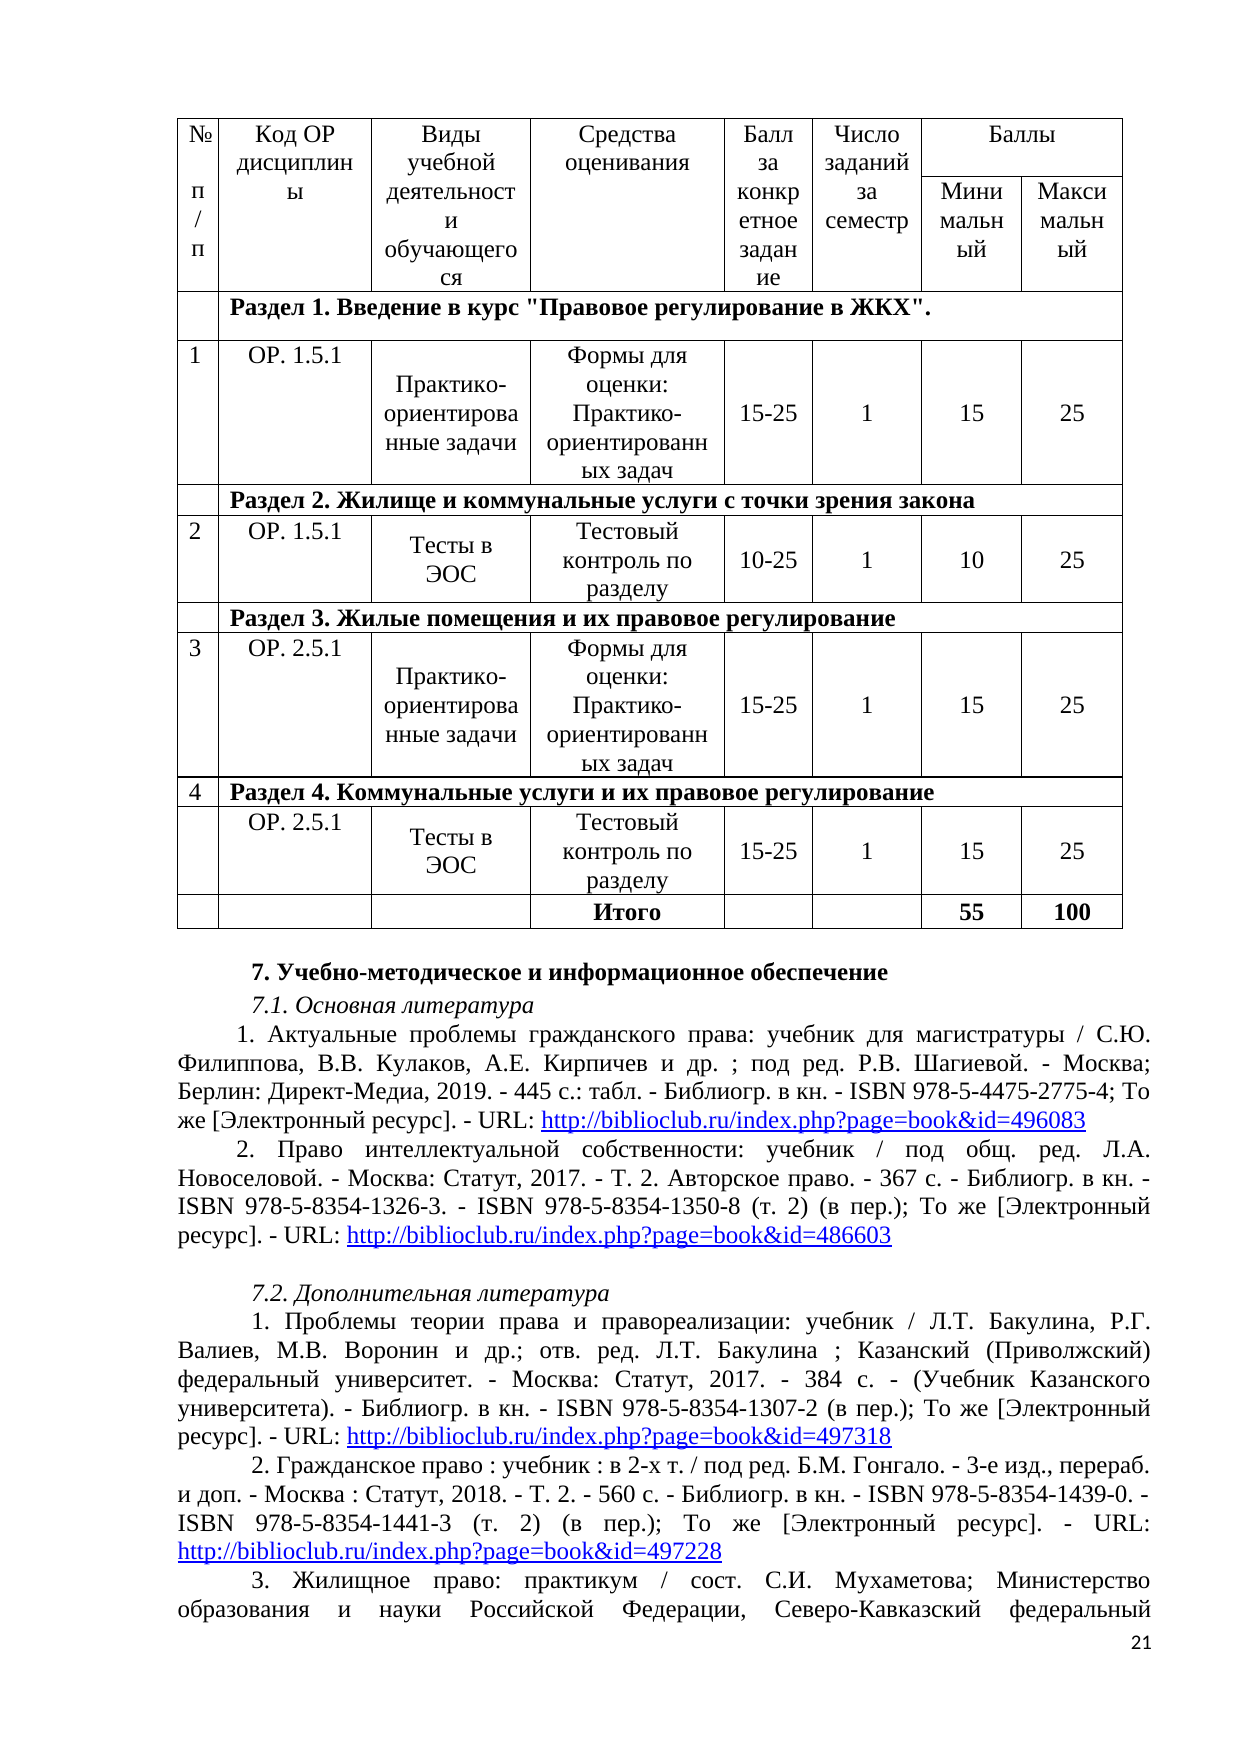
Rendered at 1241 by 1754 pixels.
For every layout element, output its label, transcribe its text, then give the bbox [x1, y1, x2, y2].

table_cell 1 [813, 807, 921, 893]
text 2. Гражданское право : учебник : в 2-х т. / под ред. Б.М. Гонгало. - 3-е изд., перераб. и доп. - Москва : Статут, 2018. - Т. 2. - 560 с. - Библиогр. в кн. - ISBN 978-5-8354-1439-0. - ISBN 978-5-8354-1441-3 (т. 2) (в пер.); То же [Электронный ресурс]. - URL: http://biblioclub.ru/index.php?page=book&id=497228 [177, 1450, 1152, 1565]
table_cell 15 [922, 341, 1021, 484]
table_cell 1 [813, 516, 921, 602]
table_cell 15-25 [725, 341, 812, 484]
table_cell Тесты в ЭОС [372, 516, 530, 602]
table_cell Минимальный [922, 177, 1021, 291]
table_cell 1 [178, 341, 218, 484]
table_cell Раздел 3. Жилые помещения и их правовое регулирование [219, 603, 1122, 632]
table_cell [178, 603, 218, 632]
table_header Балл за конкретное задание [725, 119, 812, 291]
table_cell [372, 895, 530, 928]
table_header Виды учебной деятельности обучающегося [372, 119, 530, 291]
table_cell [725, 895, 812, 928]
table_cell ОР. 2.5.1 [219, 807, 371, 893]
text 7.2. Дополнительная литература [177, 1278, 1152, 1306]
table_cell Максимальный [1022, 177, 1122, 291]
text 7. Учебно-методическое и информационное обеспечение [177, 957, 1152, 986]
table_cell Раздел 1. Введение в курс "Правовое регулирование в ЖКХ". [219, 292, 1122, 340]
table_cell 55 [922, 895, 1021, 928]
text 2. Право интеллектуальной собственности: учебник / под общ. ред. Л.А. Новоселовой. - Москва: Статут, 2017. - Т. 2. Авторское право. - 367 с. - Библиогр. в кн. - ISBN 978-5-8354-1326-3. - ISBN 978-5-8354-1350-8 (т. 2) (в пер.); То же [Электронный ресурс]. - URL: http://biblioclub.ru/index.php?page=book&id=486603 [177, 1134, 1152, 1249]
table_cell 100 [1022, 895, 1122, 928]
table_cell 25 [1022, 341, 1122, 484]
table_cell [178, 895, 218, 928]
table_cell 10 [922, 516, 1021, 602]
table_cell [178, 485, 218, 515]
table_cell [178, 807, 218, 893]
table_cell Раздел 2. Жилище и коммунальные услуги с точки зрения закона [219, 485, 1122, 515]
table_cell 15 [922, 807, 1021, 893]
table_cell 25 [1022, 807, 1122, 893]
table_cell 2 [178, 516, 218, 602]
table_cell [219, 895, 371, 928]
table_cell ОР. 1.5.1 [219, 516, 371, 602]
table_cell Тесты в ЭОС [372, 807, 530, 893]
table_cell Практико-ориентированные задачи [372, 341, 530, 484]
table_cell [178, 292, 218, 340]
table_header Код ОР дисциплины [219, 119, 371, 291]
table_cell Тестовый контроль по разделу [531, 807, 724, 893]
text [177, 1565, 1152, 1623]
table_header Средства оценивания [531, 119, 724, 291]
table_cell ОР. 2.5.1 [219, 633, 371, 776]
table_cell Формы для оценки: Практико-ориентированных задач [531, 633, 724, 776]
table_cell Практико-ориентированные задачи [372, 633, 530, 776]
table_cell 1 [813, 341, 921, 484]
table_cell Тестовый контроль по разделу [531, 516, 724, 602]
table_cell 3 [178, 633, 218, 776]
table_cell 10-25 [725, 516, 812, 602]
text 1. Актуальные проблемы гражданского права: учебник для магистратуры / С.Ю. Филиппова, В.В. Кулаков, А.Е. Кирпичев и др. ; под ред. Р.В. Шагиевой. - Москва; Берлин: Директ-Медиа, 2019. - 445 с.: табл. - Библиогр. в кн. - ISBN 978-5-4475-2775-4; То же [Электронный ресурс]. - URL: http://biblioclub.ru/index.php?page=book&id=496083 [177, 1019, 1152, 1134]
table_cell 4 [178, 778, 218, 806]
table_cell Итого [531, 895, 724, 928]
table_cell [813, 895, 921, 928]
text 1. Проблемы теории права и правореализации: учебник / Л.Т. Бакулина, Р.Г. Валиев, М.В. Воронин и др.; отв. ред. Л.Т. Бакулина ; Казанский (Приволжский) федеральный университет. - Москва: Статут, 2017. - 384 с. - (Учебник Казанского университета). - Библиогр. в кн. - ISBN 978-5-8354-1307-2 (в пер.); То же [Электронный ресурс]. - URL: http://biblioclub.ru/index.php?page=book&id=497318 [177, 1306, 1152, 1450]
table_cell 1 [813, 633, 921, 776]
table_cell 25 [1022, 516, 1122, 602]
table_cell 15 [922, 633, 1021, 776]
table_cell 15-25 [725, 807, 812, 893]
text 7.1. Основная литература [177, 990, 1152, 1019]
table_cell 25 [1022, 633, 1122, 776]
table_cell ОР. 1.5.1 [219, 341, 371, 484]
table_cell 15-25 [725, 633, 812, 776]
table_header Число заданий за семестр [813, 119, 921, 291]
table_cell Формы для оценки: Практико-ориентированных задач [531, 341, 724, 484]
table_header № п/п [178, 119, 218, 291]
table_cell Раздел 4. Коммунальные услуги и их правовое регулирование [219, 778, 1122, 806]
table_header Баллы [922, 119, 1122, 176]
